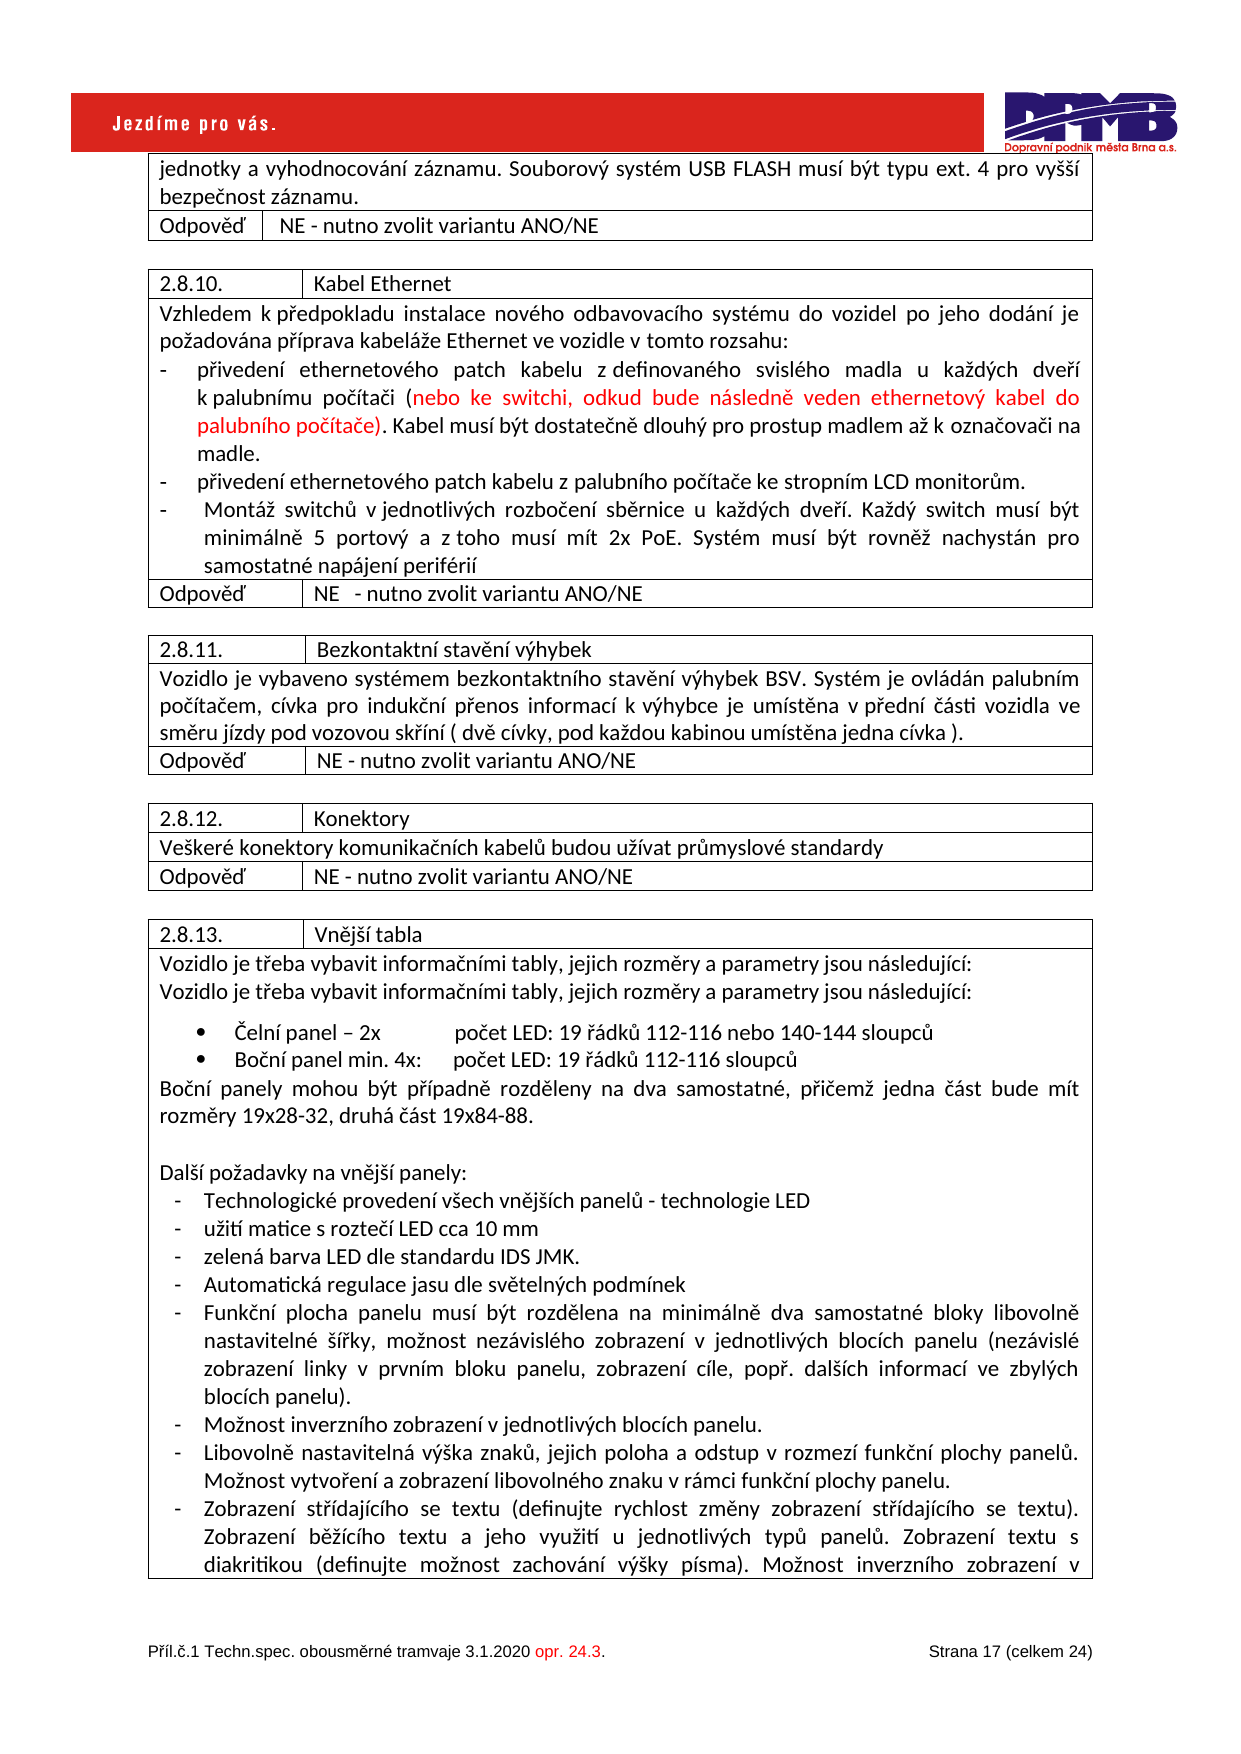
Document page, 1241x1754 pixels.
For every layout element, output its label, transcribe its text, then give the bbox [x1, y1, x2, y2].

table_cell - nutno zvolit variantu ANO/NE [303, 580, 1092, 607]
table_cell - nutno zvolit variantu ANO/NE [306, 747, 1092, 774]
table_header Bezkontaktní stavění výhybek [306, 636, 1092, 663]
table_cell - nutno zvolit variantu ANO/NE [263, 211, 1092, 239]
table_cell Odpověď [149, 747, 305, 774]
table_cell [149, 949, 1092, 1578]
table_cell Odpověď [149, 211, 262, 239]
table_header 2.8.12. [149, 804, 302, 832]
table_cell Odpověď [149, 862, 302, 890]
table_header Kabel Ethernet [303, 270, 1092, 298]
table_cell Veškeré konektory komunikačních kabelů budou užívat průmyslové standardy [149, 833, 1092, 861]
table_cell - nutno zvolit variantu ANO/NE [303, 862, 1092, 890]
table_cell Vozidlo je vybaveno systémem bezkontaktního stavění výhybek BSV. Systém je ovládán palubním počítačem, cívka pro indukční přenos informací k výhybce je umístěna v přední části vozidla ve směru jízdy pod vozovou skříní ( dvě cívky, pod každou kabinou umístěna jedna cívka ). [149, 664, 1092, 746]
table_header 2.8.13. [149, 920, 303, 948]
table_header 2.8.11. [149, 636, 305, 663]
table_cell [149, 154, 1092, 210]
table_cell Vzhledem k předpokladu instalace nového odbavovacího systému do vozidel po jeho dodání je požadována příprava kabeláže Ethernet ve vozidle v tomto rozsahu: přivedení ethernetového patch kabelu z definovaného svislého madla u každých dveří k palubnímu počítači (nebo ke switchi, odkud bude následně veden ethernetový kabel do palubního počítače). Kabel musí být dostatečně dlouhý pro prostup madlem až k označovači na madle. přivedení ethernetového patch kabelu z palubního počítače ke stropním LCD monitorům. Montáž switchů v jednotlivých rozbočení sběrnice u každých dveří. Každý switch musí být minimálně 5 portový a z toho musí mít 2x PoE. Systém musí být rovněž nachystán pro samostatné napájení periférií [149, 299, 1092, 579]
table_header Vnější tabla [304, 920, 1092, 948]
table_header Konektory [303, 804, 1092, 832]
table_header 2.8.10. [149, 270, 302, 298]
table_cell Odpověď [149, 580, 302, 607]
